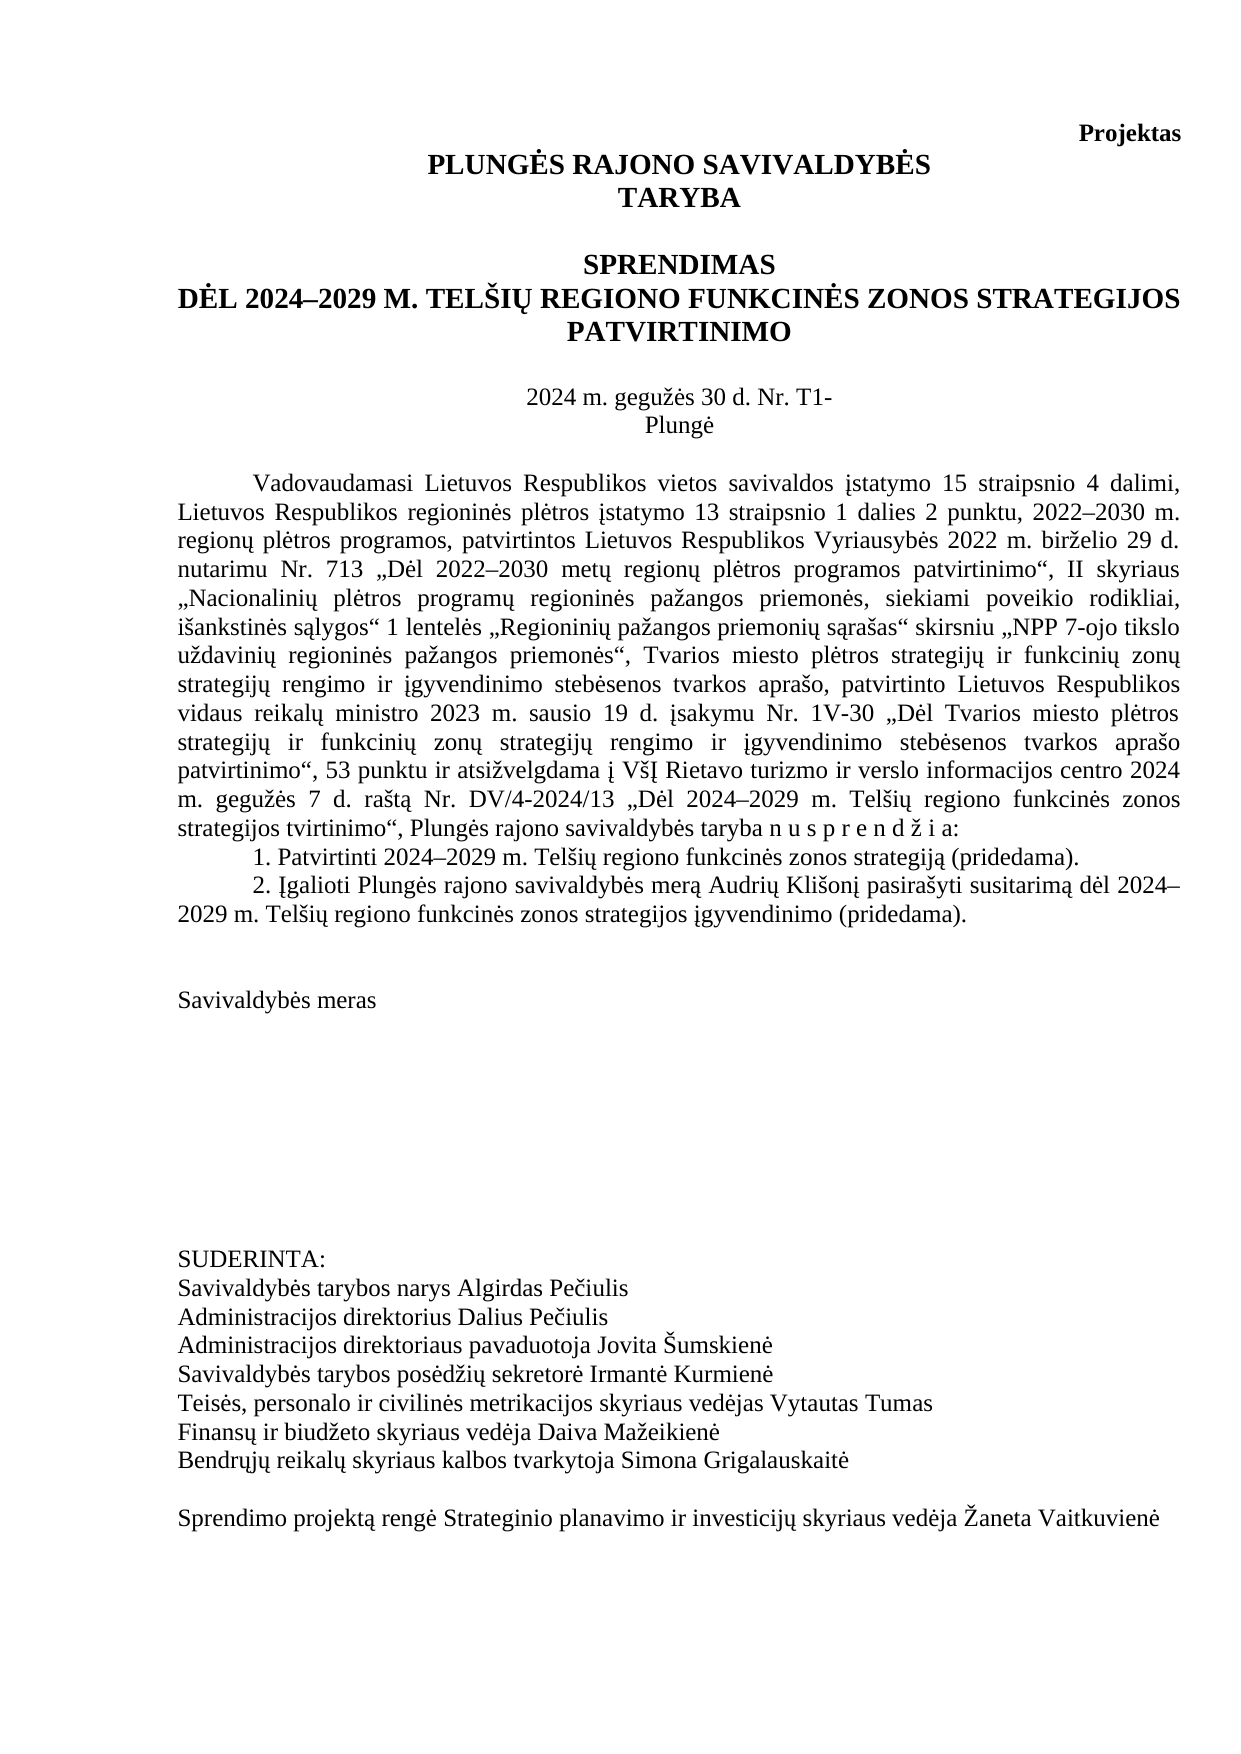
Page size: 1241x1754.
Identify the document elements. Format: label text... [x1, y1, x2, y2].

text 2024 m. gegužės 30 d. Nr. T1- [177, 382, 1181, 410]
text Plungė [177, 410, 1181, 439]
text Administracijos direktoriaus pavaduotoja Jovita Šumskienė [177, 1330, 1181, 1359]
text Administracijos direktorius Dalius Pečiulis [177, 1302, 1181, 1330]
text Savivaldybės tarybos narys Algirdas Pečiulis [177, 1273, 1181, 1302]
text Finansų ir biudžeto skyriaus vedėja Daiva Mažeikienė [177, 1417, 1181, 1445]
text Sprendimo projektą rengė Strateginio planavimo ir investicijų skyriaus vedėja Žaneta Vaitkuvienė [177, 1503, 1181, 1532]
text Bendrųjų reikalų skyriaus kalbos tvarkytoja Simona Grigalauskaitė [177, 1445, 1181, 1474]
text Vadovaudamasi Lietuvos Respublikos vietos savivaldos įstatymo 15 straipsnio 4 dalimi, Lietuvos Respublikos regioninės plėtros įstatymo 13 straipsnio 1 dalies 2 punktu, 2022–2030 m. regionų plėtros programos, patvirtintos Lietuvos Respublikos Vyriausybės 2022 m. birželio 29 d. nutarimu Nr. 713 „Dėl 2022–2030 metų regionų plėtros programos patvirtinimo“, II skyriaus „Nacionalinių plėtros programų regioninės pažangos priemonės, siekiami poveikio rodikliai, išankstinės sąlygos“ 1 lentelės „Regioninių pažangos priemonių sąrašas“ skirsniu „NPP 7-ojo tikslo uždavinių regioninės pažangos priemonės“, Tvarios miesto plėtros strategijų ir funkcinių zonų strategijų rengimo ir įgyvendinimo stebėsenos tvarkos aprašo, patvirtinto Lietuvos Respublikos vidaus reikalų ministro 2023 m. sausio 19 d. įsakymu Nr. 1V-30 „Dėl Tvarios miesto plėtros strategijų ir funkcinių zonų strategijų rengimo ir įgyvendinimo stebėsenos tvarkos aprašo patvirtinimo“, 53 punktu ir atsižvelgdama į VšĮ Rietavo turizmo ir verslo informacijos centro 2024 m. gegužės 7 d. raštą Nr. DV/4-2024/13 „Dėl 2024–2029 m. Telšių regiono funkcinės zonos strategijos tvirtinimo“, Plungės rajono savivaldybės taryba n u s p r e n d ž i a: [177, 468, 1181, 842]
text 1. Patvirtinti 2024–2029 m. Telšių regiono funkcinės zonos strategiją (pridedama). [177, 842, 1181, 870]
text Savivaldybės meras [177, 985, 1181, 1014]
text SUDERINTA: [177, 1244, 1181, 1273]
text SPRENDIMAS [177, 247, 1181, 281]
text 2. Įgalioti Plungės rajono savivaldybės merą Audrių Klišonį pasirašyti susitarimą dėl 2024–2029 m. Telšių regiono funkcinės zonos strategijos įgyvendinimo (pridedama). [177, 870, 1181, 928]
text Teisės, personalo ir civilinės metrikacijos skyriaus vedėjas Vytautas Tumas [177, 1388, 1181, 1417]
text DĖL 2024–2029 M. TELŠIŲ REGIONO FUNKCINĖS ZONOS STRATEGIJOS PATVIRTINIMO [177, 281, 1181, 348]
text PLUNGĖS RAJONO SAVIVALDYBĖS [177, 147, 1181, 180]
text TARYBA [177, 180, 1181, 214]
text Projektas [177, 118, 1181, 147]
text Savivaldybės tarybos posėdžių sekretorė Irmantė Kurmienė [177, 1359, 1181, 1388]
